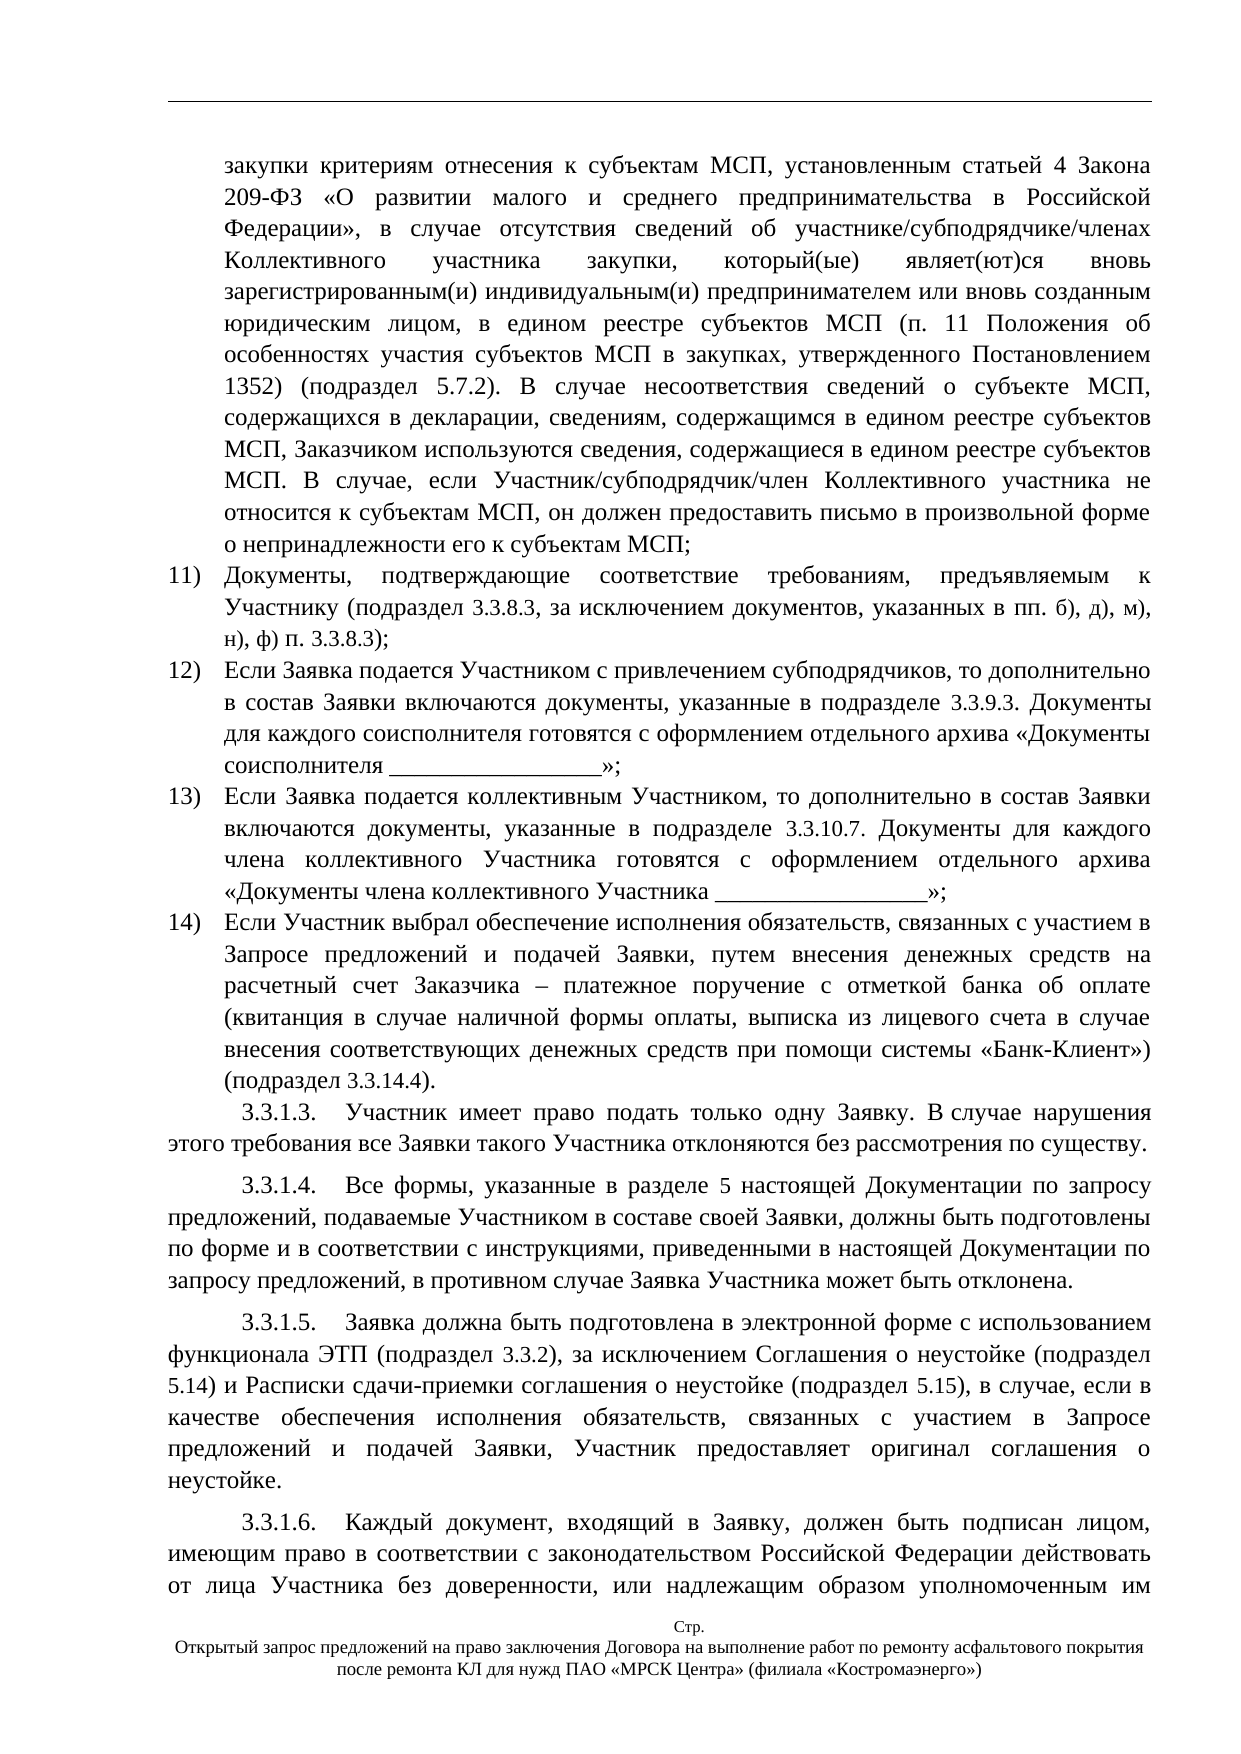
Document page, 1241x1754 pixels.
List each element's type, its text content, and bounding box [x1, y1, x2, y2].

list Если Заявка подается Участником с привлечением субподрядчиков, то дополнительно в состав Заявки включаются документы, указанные в подразделе 3.3.9.3. Документы для каждого соисполнителя готовятся с оформлением отдельного архива «Документы соисполнителя _________________»; [168, 655, 1152, 778]
list Если Участник выбрал обеспечение исполнения обязательств, связанных с участием в Запросе предложений и подачей Заявки, путем внесения денежных средств на расчетный счет Заказчика – платежное поручение с отметкой банка об оплате (квитанция в случае наличной формы оплаты, выписка из лицевого счета в случае внесения соответствующих денежных средств при помощи системы «Банк-Клиент») (подраздел 3.3.14.4). [168, 907, 1152, 1094]
list Документы, подтверждающие соответствие требованиям, предъявляемым к Участнику (подраздел 3.3.8.3, за исключением документов, указанных в пп. б), е), н), о), х) п. 3.3.8.3); [168, 560, 1152, 652]
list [168, 150, 1152, 557]
list Если Заявка подается коллективным Участником, то дополнительно в состав Заявки включаются документы, указанные в подразделе 3.3.10.7. Документы для каждого члена коллективного Участника готовятся с оформлением отдельного архива «Документы члена коллективного Участника _________________»; [168, 781, 1152, 905]
list Заявка должна быть подготовлена в электронной форме с использованием функционала ЭТП (подраздел 3.3.2), за исключением Соглашения о неустойке (подраздел 5.14) и Расписки сдачи-приемки соглашения о неустойке (подраздел 5.15), в случае, если в качестве обеспечения исполнения обязательств, связанных с участием в Запросе предложений и подачей Заявки, Участник предоставляет оригинал соглашения о неустойке. [168, 1307, 1152, 1494]
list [168, 1507, 1152, 1599]
list Все формы, указанные в разделе 5 настоящей Документации по запросу предложений, подаваемые Участником в составе своей Заявки, должны быть подготовлены по форме и в соответствии с инструкциями, приведенными в настоящей Документации по запросу предложений, в противном случае Заявка Участника может быть отклонена. [168, 1170, 1152, 1294]
list Участник имеет право подать только одну Заявку. В случае нарушения этого требования все Заявки такого Участника отклоняются без рассмотрения по существу. [168, 1097, 1152, 1157]
